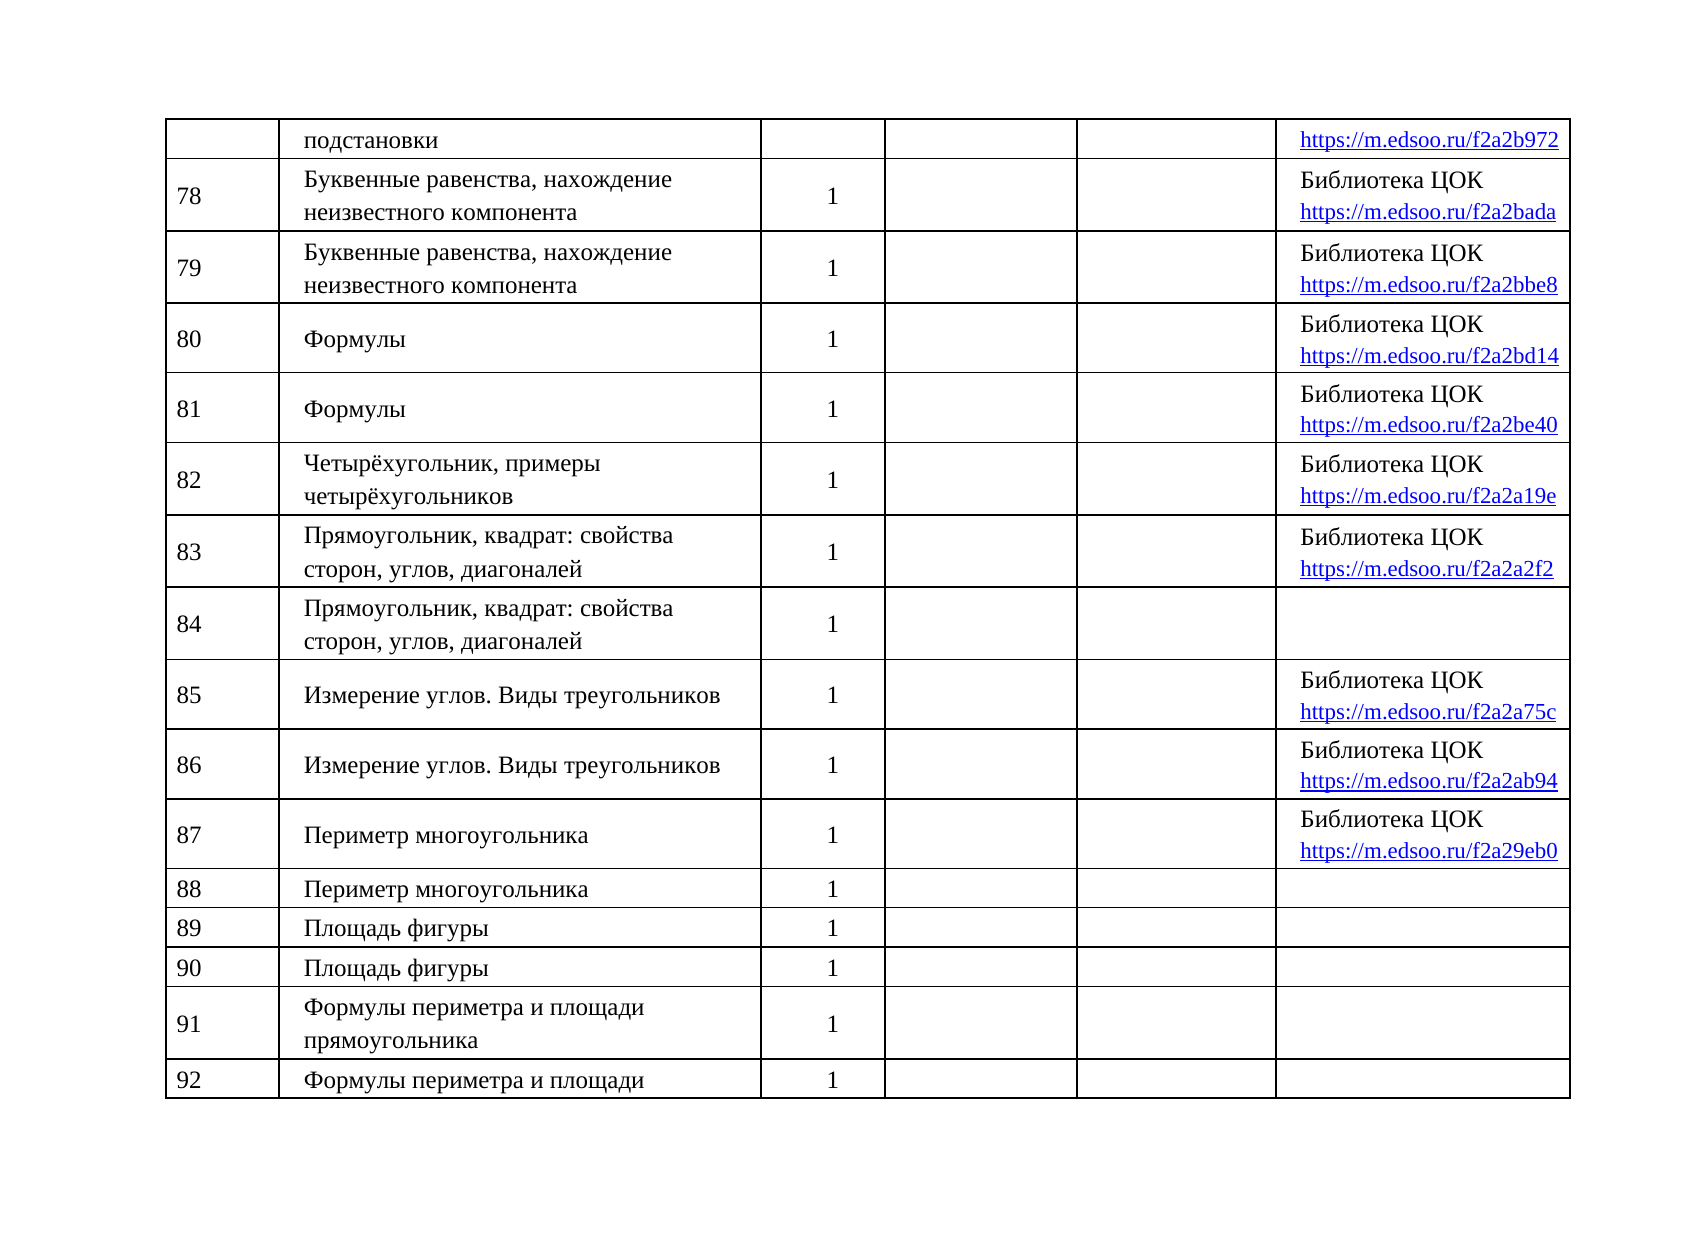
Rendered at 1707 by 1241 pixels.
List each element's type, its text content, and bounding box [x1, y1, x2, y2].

table_cell 82 [167, 443, 278, 514]
table_cell Библиотека ЦОК https://m.edsoo.ru/f2a2a19e [1277, 443, 1569, 514]
table_cell [886, 373, 1076, 441]
table_cell [886, 730, 1076, 798]
table_cell 1 [762, 159, 884, 230]
table_cell Библиотека ЦОК https://m.edsoo.ru/f2a2a75c [1277, 660, 1569, 728]
table_cell [886, 948, 1076, 986]
table_cell Прямоугольник, квадрат: свойства сторон, углов, диагоналей [280, 516, 760, 586]
table_cell 1 [762, 730, 884, 798]
table_cell [1277, 948, 1569, 986]
table_cell 84 [167, 588, 278, 659]
table_cell Периметр многоугольника [280, 869, 760, 907]
table_cell Формулы [280, 304, 760, 372]
table_cell 1 [762, 869, 884, 907]
table_cell [1078, 588, 1275, 659]
table_cell [886, 987, 1076, 1058]
table_cell 79 [167, 232, 278, 302]
table_cell 1 [762, 443, 884, 514]
table_cell [1078, 159, 1275, 230]
table_cell [1078, 987, 1275, 1058]
table_cell Измерение углов. Виды треугольников [280, 660, 760, 728]
table_cell Буквенные равенства, нахождение неизвестного компонента [280, 232, 760, 302]
table_cell 86 [167, 730, 278, 798]
table_cell [1078, 516, 1275, 586]
table_cell 91 [167, 987, 278, 1058]
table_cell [280, 120, 760, 157]
table_cell 80 [167, 304, 278, 372]
table_cell 78 [167, 159, 278, 230]
table_cell Площадь фигуры [280, 908, 760, 946]
table_cell 89 [167, 908, 278, 946]
table_cell Библиотека ЦОК https://m.edsoo.ru/f2a2bbe8 [1277, 232, 1569, 302]
table_cell [1078, 232, 1275, 302]
table_cell 77 [167, 120, 278, 157]
table_cell 1 [762, 588, 884, 659]
table_cell [1078, 908, 1275, 946]
table_cell 92 [167, 1060, 278, 1097]
table_cell [886, 443, 1076, 514]
table_cell [1078, 443, 1275, 514]
table_cell [1078, 304, 1275, 372]
table_cell 1 [762, 373, 884, 441]
table_cell [1277, 1060, 1569, 1097]
table_cell [886, 588, 1076, 659]
table_cell [1078, 120, 1275, 157]
table_cell Формулы [280, 373, 760, 441]
table_cell [1277, 588, 1569, 659]
table_cell Библиотека ЦОК https://m.edsoo.ru/f2a2bada [1277, 159, 1569, 230]
table_cell [886, 869, 1076, 907]
table_cell [1078, 948, 1275, 986]
table_cell 1 [762, 516, 884, 586]
table_cell 1 [762, 120, 884, 157]
table_cell Четырёхугольник, примеры четырёхугольников [280, 443, 760, 514]
table_cell 83 [167, 516, 278, 586]
table_cell 1 [762, 987, 884, 1058]
table_cell Библиотека ЦОК https://m.edsoo.ru/f2a2a2f2 [1277, 516, 1569, 586]
table_cell [1277, 987, 1569, 1058]
table_cell Библиотека ЦОК https://m.edsoo.ru/f2a2bd14 [1277, 304, 1569, 372]
table_cell 81 [167, 373, 278, 441]
table_cell [1078, 373, 1275, 441]
table_cell 1 [762, 232, 884, 302]
table_cell [1277, 908, 1569, 946]
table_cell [280, 1060, 760, 1097]
table_cell Библиотека ЦОК https://m.edsoo.ru/f2a2ab94 [1277, 730, 1569, 798]
table_cell 87 [167, 800, 278, 867]
table_cell [886, 304, 1076, 372]
table_cell Библиотека ЦОК https://m.edsoo.ru/f2a2be40 [1277, 373, 1569, 441]
table_cell 1 [762, 1060, 884, 1097]
table_cell Прямоугольник, квадрат: свойства сторон, углов, диагоналей [280, 588, 760, 659]
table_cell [280, 987, 760, 1058]
table_cell [886, 516, 1076, 586]
table_cell 88 [167, 869, 278, 907]
table_cell 90 [167, 948, 278, 986]
table_cell 1 [762, 660, 884, 728]
table_cell 1 [762, 304, 884, 372]
table_cell 1 [762, 948, 884, 986]
table_cell [886, 232, 1076, 302]
table_cell 85 [167, 660, 278, 728]
table_cell Измерение углов. Виды треугольников [280, 730, 760, 798]
table_cell 1 [762, 800, 884, 867]
table_cell [1078, 660, 1275, 728]
table_cell [886, 908, 1076, 946]
table_cell [1277, 869, 1569, 907]
table_cell [886, 159, 1076, 230]
table_cell [1078, 1060, 1275, 1097]
table_cell Буквенные равенства, нахождение неизвестного компонента [280, 159, 760, 230]
table_cell [1078, 869, 1275, 907]
table_cell [886, 800, 1076, 867]
table_cell Библиотека ЦОК https://m.edsoo.ru/f2a29eb0 [1277, 800, 1569, 867]
table_cell [1078, 800, 1275, 867]
table_cell Периметр многоугольника [280, 800, 760, 867]
table_cell [886, 120, 1076, 157]
table_cell 1 [762, 908, 884, 946]
table_cell [886, 1060, 1076, 1097]
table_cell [1277, 120, 1569, 157]
table_cell [1078, 730, 1275, 798]
table_cell [886, 660, 1076, 728]
table_cell Площадь фигуры [280, 948, 760, 986]
